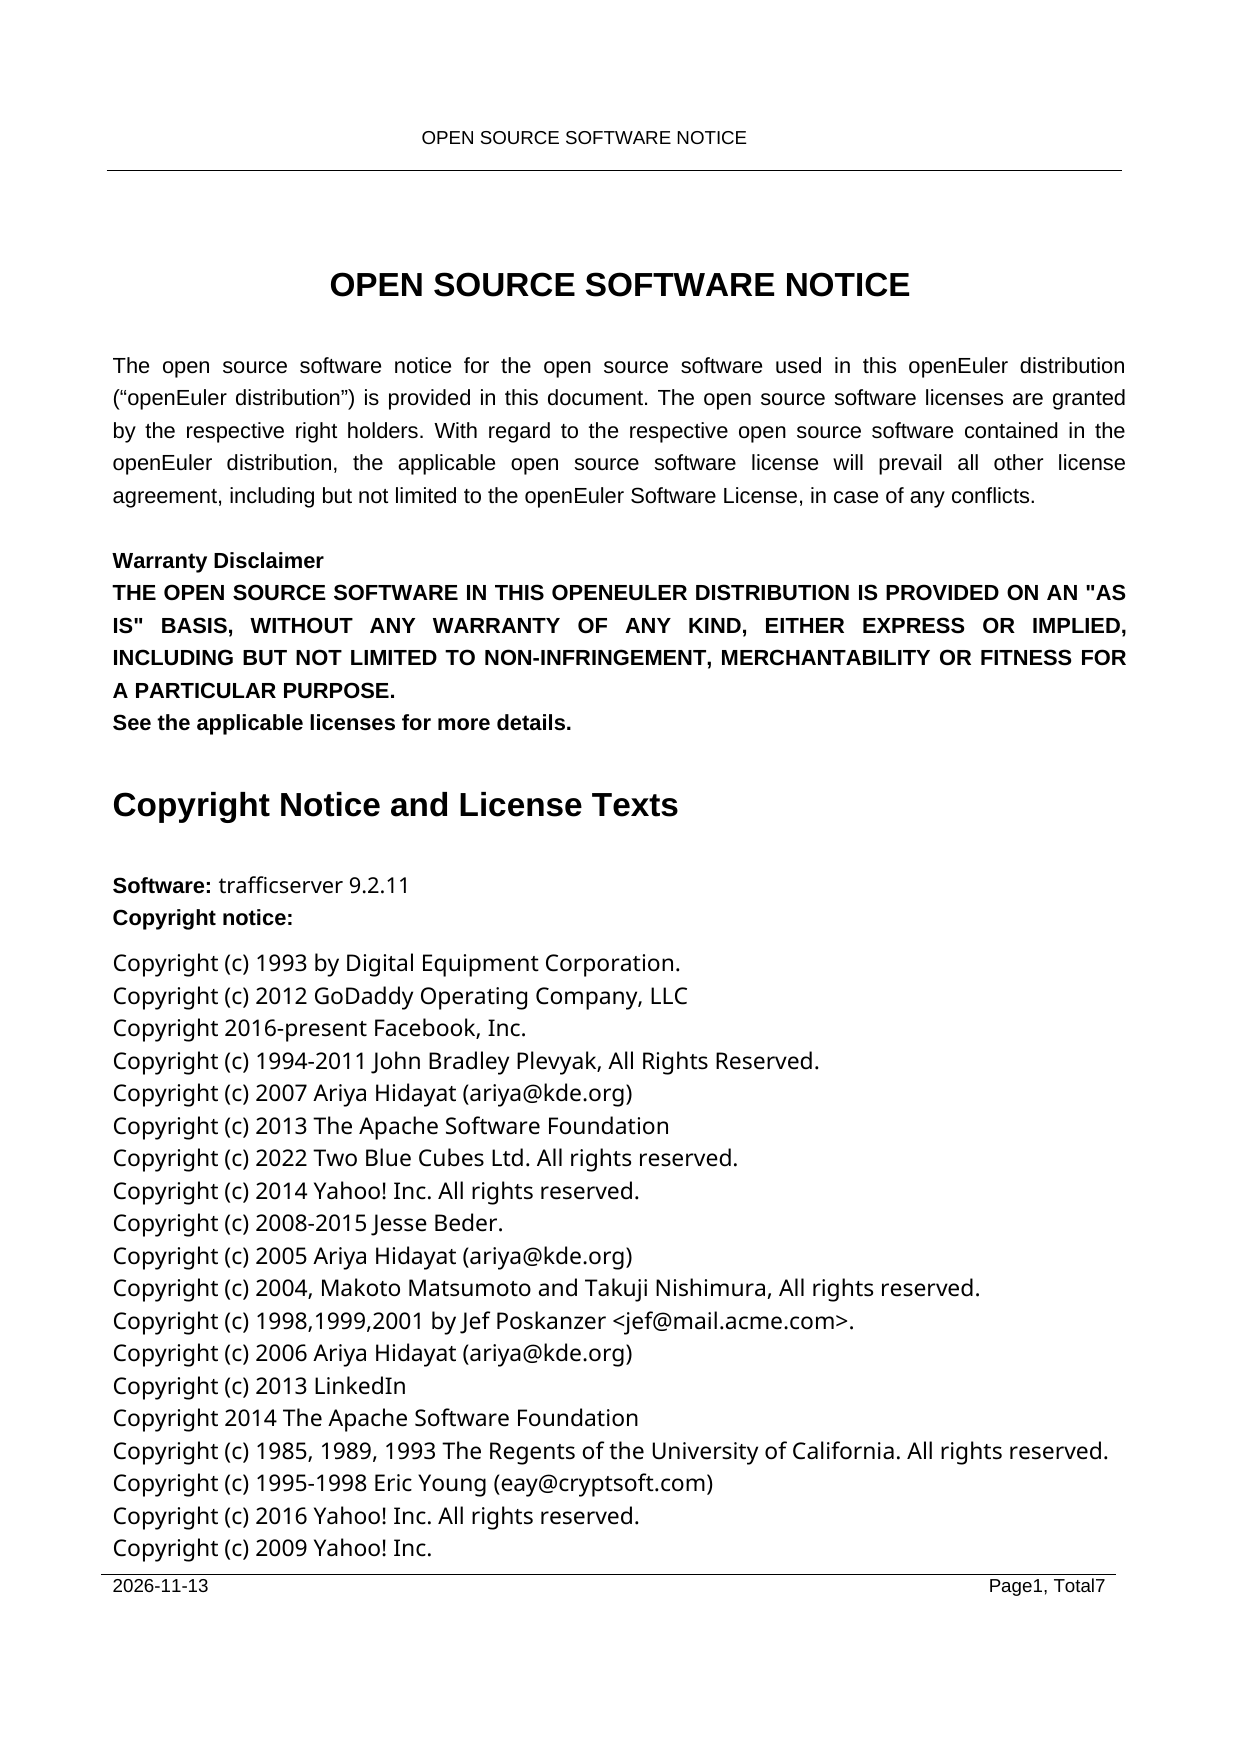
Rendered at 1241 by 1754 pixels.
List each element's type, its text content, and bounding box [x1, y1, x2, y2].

text THE OPEN SOURCE SOFTWARE IN THIS OPENEULER DISTRIBUTION IS PROVIDED ON AN "AS IS" BASIS, WITHOUT ANY WARRANTY OF ANY KIND, EITHER EXPRESS OR IMPLIED, INCLUDING BUT NOT LIMITED TO NON-INFRINGEMENT, MERCHANTABILITY OR FITNESS FOR A PARTICULAR PURPOSE. See the applicable licenses for more details. [112, 576, 1128, 739]
title Software: trafficserver 9.2.11 [112, 869, 1128, 901]
text Copyright notice: [112, 901, 1128, 934]
text The open source software notice for the open source software used in this openEuler distribution (“openEuler distribution”) is provided in this document. The open source software licenses are granted by the respective right holders. With regard to the respective open source software contained in the openEuler distribution, the applicable open source software license will prevail all other license agreement, including but not limited to the openEuler Software License, in case of any conflicts. [112, 349, 1128, 511]
text OPEN SOURCE SOFTWARE NOTICE [112, 251, 1128, 316]
text Copyright Notice and License Texts [112, 771, 1128, 836]
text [112, 947, 1128, 1564]
text Warranty Disclaimer [112, 544, 1128, 576]
